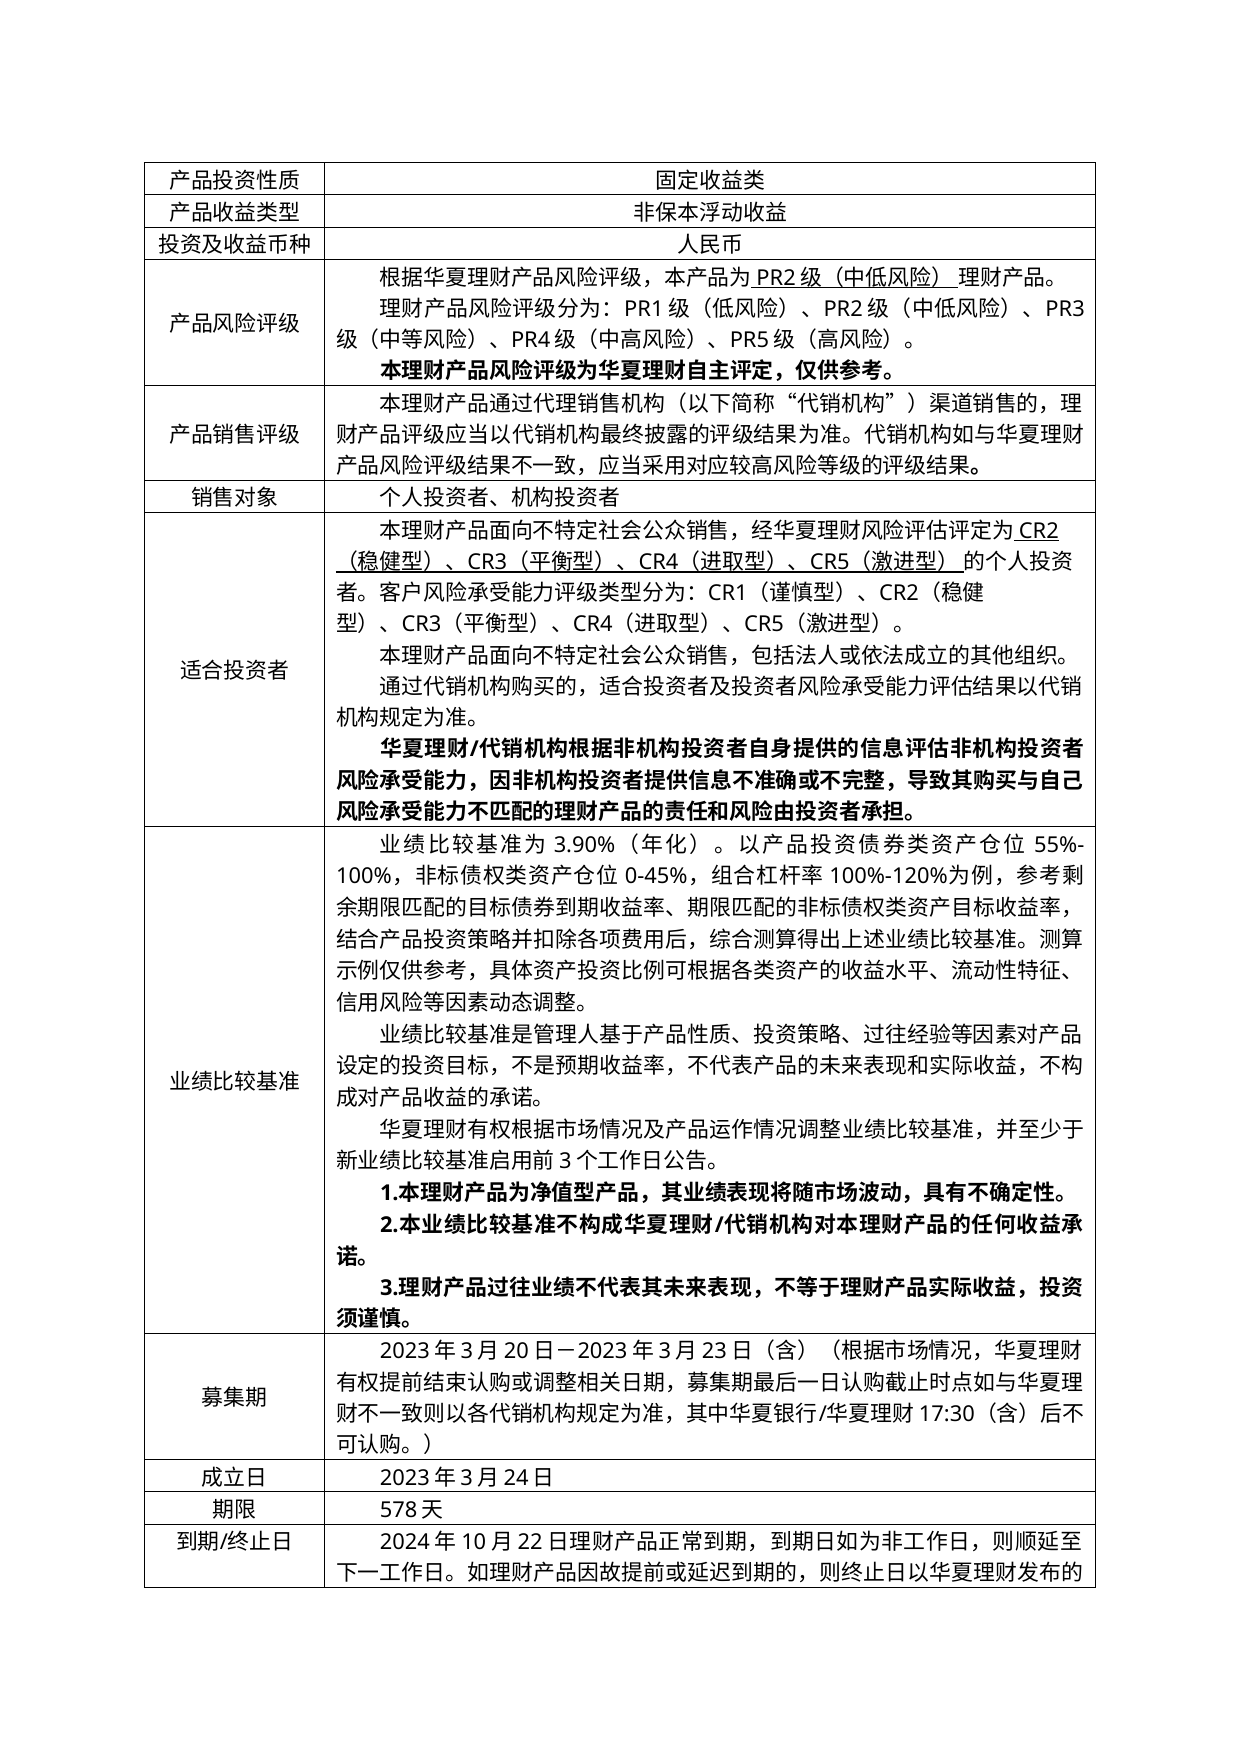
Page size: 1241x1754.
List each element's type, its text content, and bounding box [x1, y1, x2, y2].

table_cell 募集期 [145, 1334, 324, 1459]
table_cell 2023年3月20日－2023年3月23日（含）（根据市场情况，华夏理财有权提前结束认购或调整相关日期，募集期最后一日认购截止时点如与华夏理财不一致则以各代销机构规定为准，其中华夏银行/华夏理财17:30（含）后不可认购。） [325, 1334, 1095, 1459]
table_cell 2023年3月24日 [325, 1460, 1095, 1491]
table_cell 投资及收益币种 [145, 228, 324, 259]
table_cell 业绩比较基准为3.90%（年化）。以产品投资债券类资产仓位55%-100%，非标债权类资产仓位0-45%，组合杠杆率100%-120%为例，参考剩余期限匹配的目标债券到期收益率、期限匹配的非标债权类资产目标收益率，结合产品投资策略并扣除各项费用后，综合测算得出上述业绩比较基准。测算示例仅供参考，具体资产投资比例可根据各类资产的收益水平、流动性特征、信用风险等因素动态调整。 业绩比较基准是管理人基于产品性质、投资策略、过往经验等因素对产品设定的投资目标，不是预期收益率，不代表产品的未来表现和实际收益，不构成对产品收益的承诺。 华夏理财有权根据市场情况及产品运作情况调整业绩比较基准，并至少于新业绩比较基准启用前3个工作日公告。 1.本理财产品为净值型产品，其业绩表现将随市场波动，具有不确定性。 2.本业绩比较基准不构成华夏理财/代销机构对本理财产品的任何收益承诺。 3.理财产品过往业绩不代表其未来表现，不等于理财产品实际收益，投资须谨慎。 [325, 827, 1095, 1333]
table_cell 本理财产品通过代理销售机构（以下简称“代销机构”）渠道销售的，理财产品评级应当以代销机构最终披露的评级结果为准。代销机构如与华夏理财产品风险评级结果不一致，应当采用对应较高风险等级的评级结果。 [325, 386, 1095, 480]
table_cell 成立日 [145, 1460, 324, 1491]
table_cell 销售对象 [145, 481, 324, 512]
table_cell 期限 [145, 1492, 324, 1523]
table_cell 本理财产品面向不特定社会公众销售，经华夏理财风险评估评定为 CR2（稳健型）、CR3（平衡型）、CR4（进取型）、CR5（激进型） 的个人投资者。客户风险承受能力评级类型分为：CR1（谨慎型）、CR2（稳健型）、CR3（平衡型）、CR4（进取型）、CR5（激进型）。 本理财产品面向不特定社会公众销售，包括法人或依法成立的其他组织。 通过代销机构购买的，适合投资者及投资者风险承受能力评估结果以代销机构规定为准。 华夏理财/代销机构根据非机构投资者自身提供的信息评估非机构投资者风险承受能力，因非机构投资者提供信息不准确或不完整，导致其购买与自己风险承受能力不匹配的理财产品的责任和风险由投资者承担。 [325, 513, 1095, 826]
table_cell 到期/终止日 [145, 1525, 324, 1587]
table_cell 个人投资者、机构投资者 [325, 481, 1095, 512]
table_cell 578天 [325, 1492, 1095, 1523]
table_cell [325, 1525, 1095, 1587]
table_cell 固定收益类 [325, 163, 1095, 194]
table_cell 产品风险评级 [145, 260, 324, 385]
table_cell 人民币 [325, 228, 1095, 259]
table_cell 业绩比较基准 [145, 827, 324, 1333]
table_cell 产品投资性质 [145, 163, 324, 194]
table_cell 产品收益类型 [145, 195, 324, 227]
table_cell 产品销售评级 [145, 386, 324, 480]
table_cell 适合投资者 [145, 513, 324, 826]
table_cell 非保本浮动收益 [325, 195, 1095, 227]
table_cell 根据华夏理财产品风险评级，本产品为 PR2级（中低风险） 理财产品。 理财产品风险评级分为：PR1级（低风险）、PR2级（中低风险）、PR3级（中等风险）、PR4级（中高风险）、PR5级（高风险）。 本理财产品风险评级为华夏理财自主评定，仅供参考。 [325, 260, 1095, 385]
